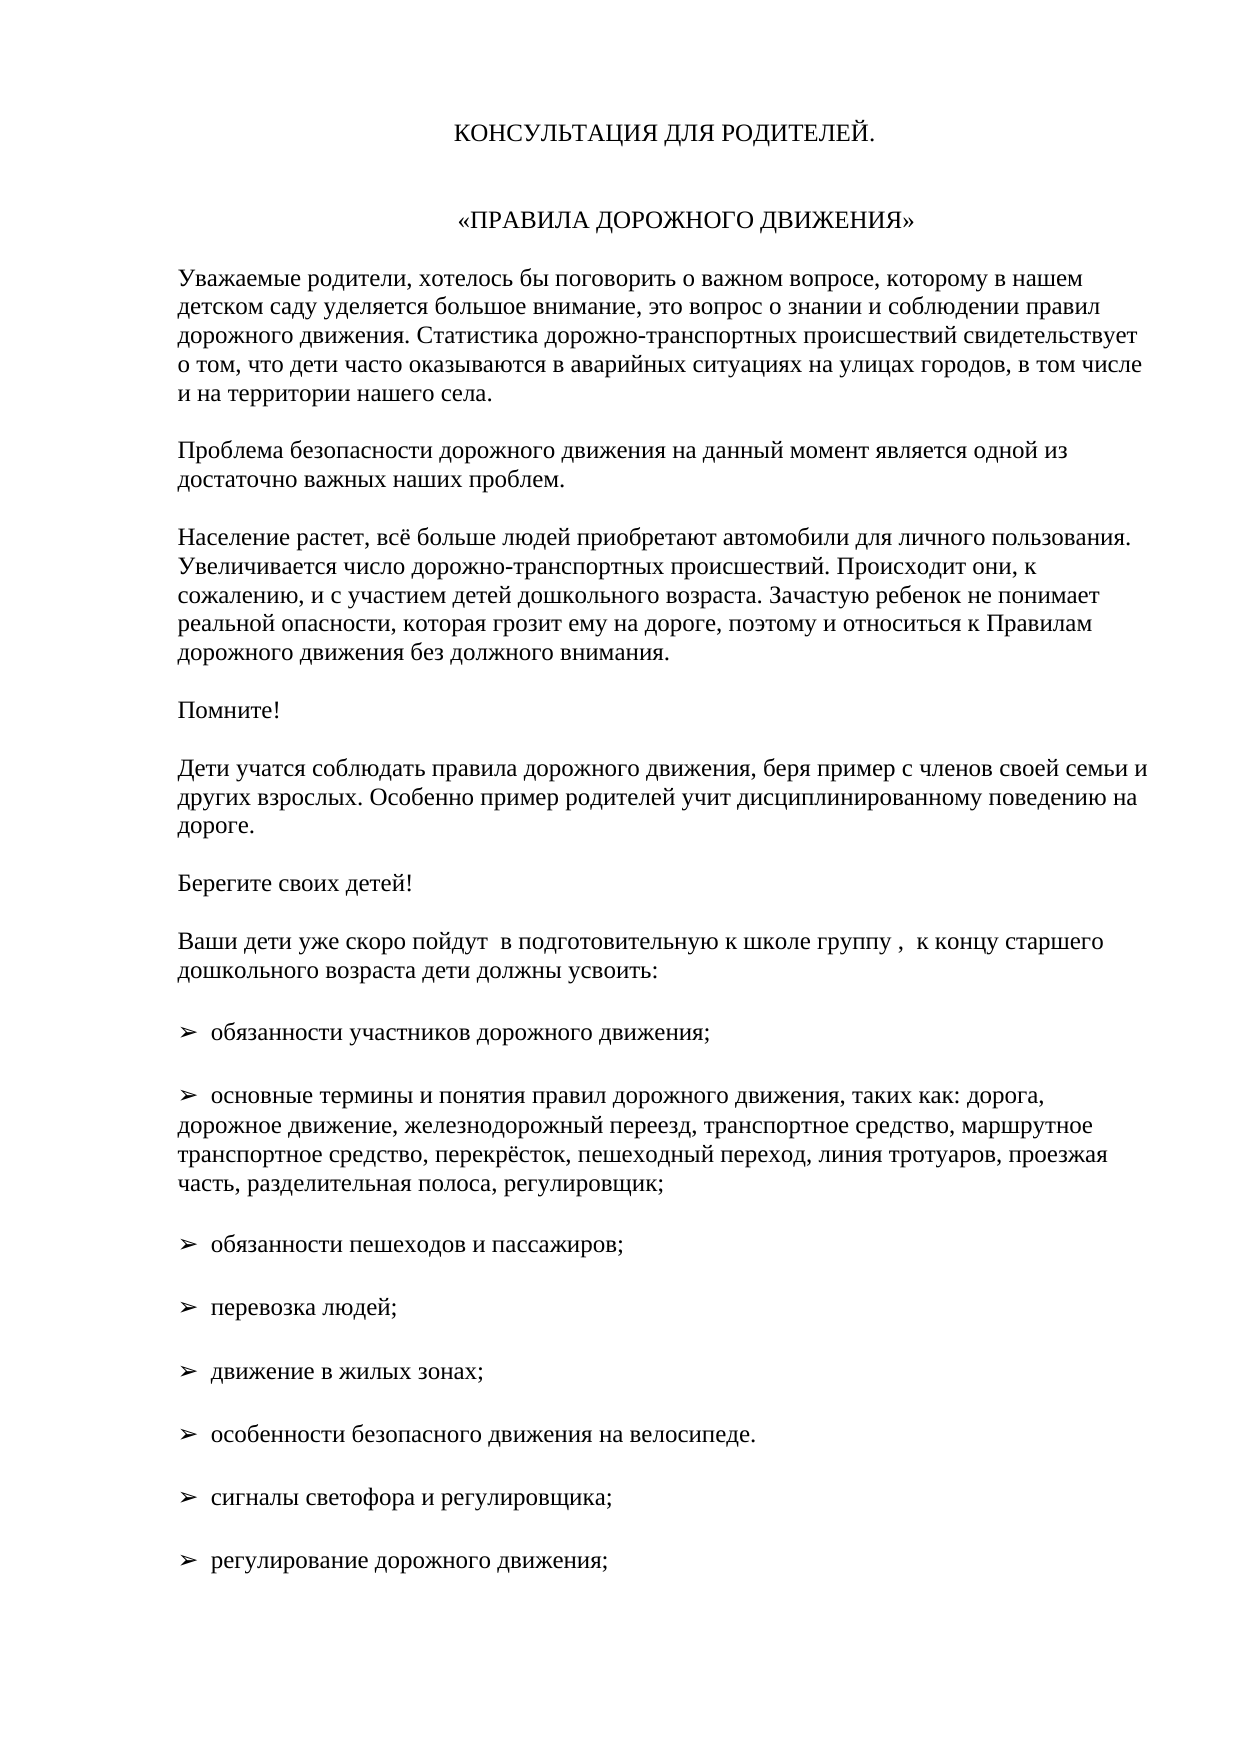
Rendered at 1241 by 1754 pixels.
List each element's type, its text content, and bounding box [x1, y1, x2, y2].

text Уважаемые родители, хотелось бы поговорить о важном вопросе, которому в нашем детском саду уделяется большое внимание, это вопрос о знании и соблюдении правил дорожного движения. Статистика дорожно-транспортных происшествий свидетельствует о том, что дети часто оказываются в аварийных ситуациях на улицах городов, в том числе и на территории нашего села. [177, 263, 1152, 406]
text Дети учатся соблюдать правила дорожного движения, беря пример с членов своей семьи и других взрослых. Особенно пример родителей учит дисциплинированному поведению на дороге. [177, 753, 1152, 839]
text Берегите своих детей! [177, 868, 1152, 897]
text Проблема безопасности дорожного движения на данный момент является одной из достаточно важных наших проблем. [177, 436, 1152, 493]
text ➢ движение в жилых зонах; [177, 1352, 1152, 1386]
text Помните! [177, 695, 1152, 724]
text ➢ перевозка людей; [177, 1289, 1152, 1323]
text «ПРАВИЛА ДОРОЖНОГО ДВИЖЕНИЯ» [177, 176, 1152, 233]
text Ваши дети уже скоро пойдут в подготовительную к школе группу , к концу старшего дошкольного возраста дети должны усвоить: [177, 926, 1152, 984]
text ➢ обязанности пешеходов и пассажиров; [177, 1226, 1152, 1260]
text ➢ особенности безопасного движения на велосипеде. [177, 1416, 1152, 1449]
text ➢ регулирование дорожного движения; [177, 1542, 1152, 1576]
text ➢ сигналы светофора и регулировщика; [177, 1479, 1152, 1513]
text Население растет, всё больше людей приобретают автомобили для личного пользования. Увеличивается число дорожно-транспортных происшествий. Происходит они, к сожалению, и с участием детей дошкольного возраста. Зачастую ребенок не понимает реальной опасности, которая грозит ему на дороге, поэтому и относиться к Правилам дорожного движения без должного внимания. [177, 522, 1152, 666]
text ➢ обязанности участников дорожного движения; [177, 1013, 1152, 1047]
text КОНСУЛЬТАЦИЯ ДЛЯ РОДИТЕЛЕЙ. [177, 118, 1152, 147]
text ➢ основные термины и понятия правил дорожного движения, таких как: дорога, дорожное движение, железнодорожный переезд, транспортное средство, маршрутное транспортное средство, перекрёсток, пешеходный переход, линия тротуаров, проезжая часть, разделительная полоса, регулировщик; [177, 1076, 1152, 1197]
